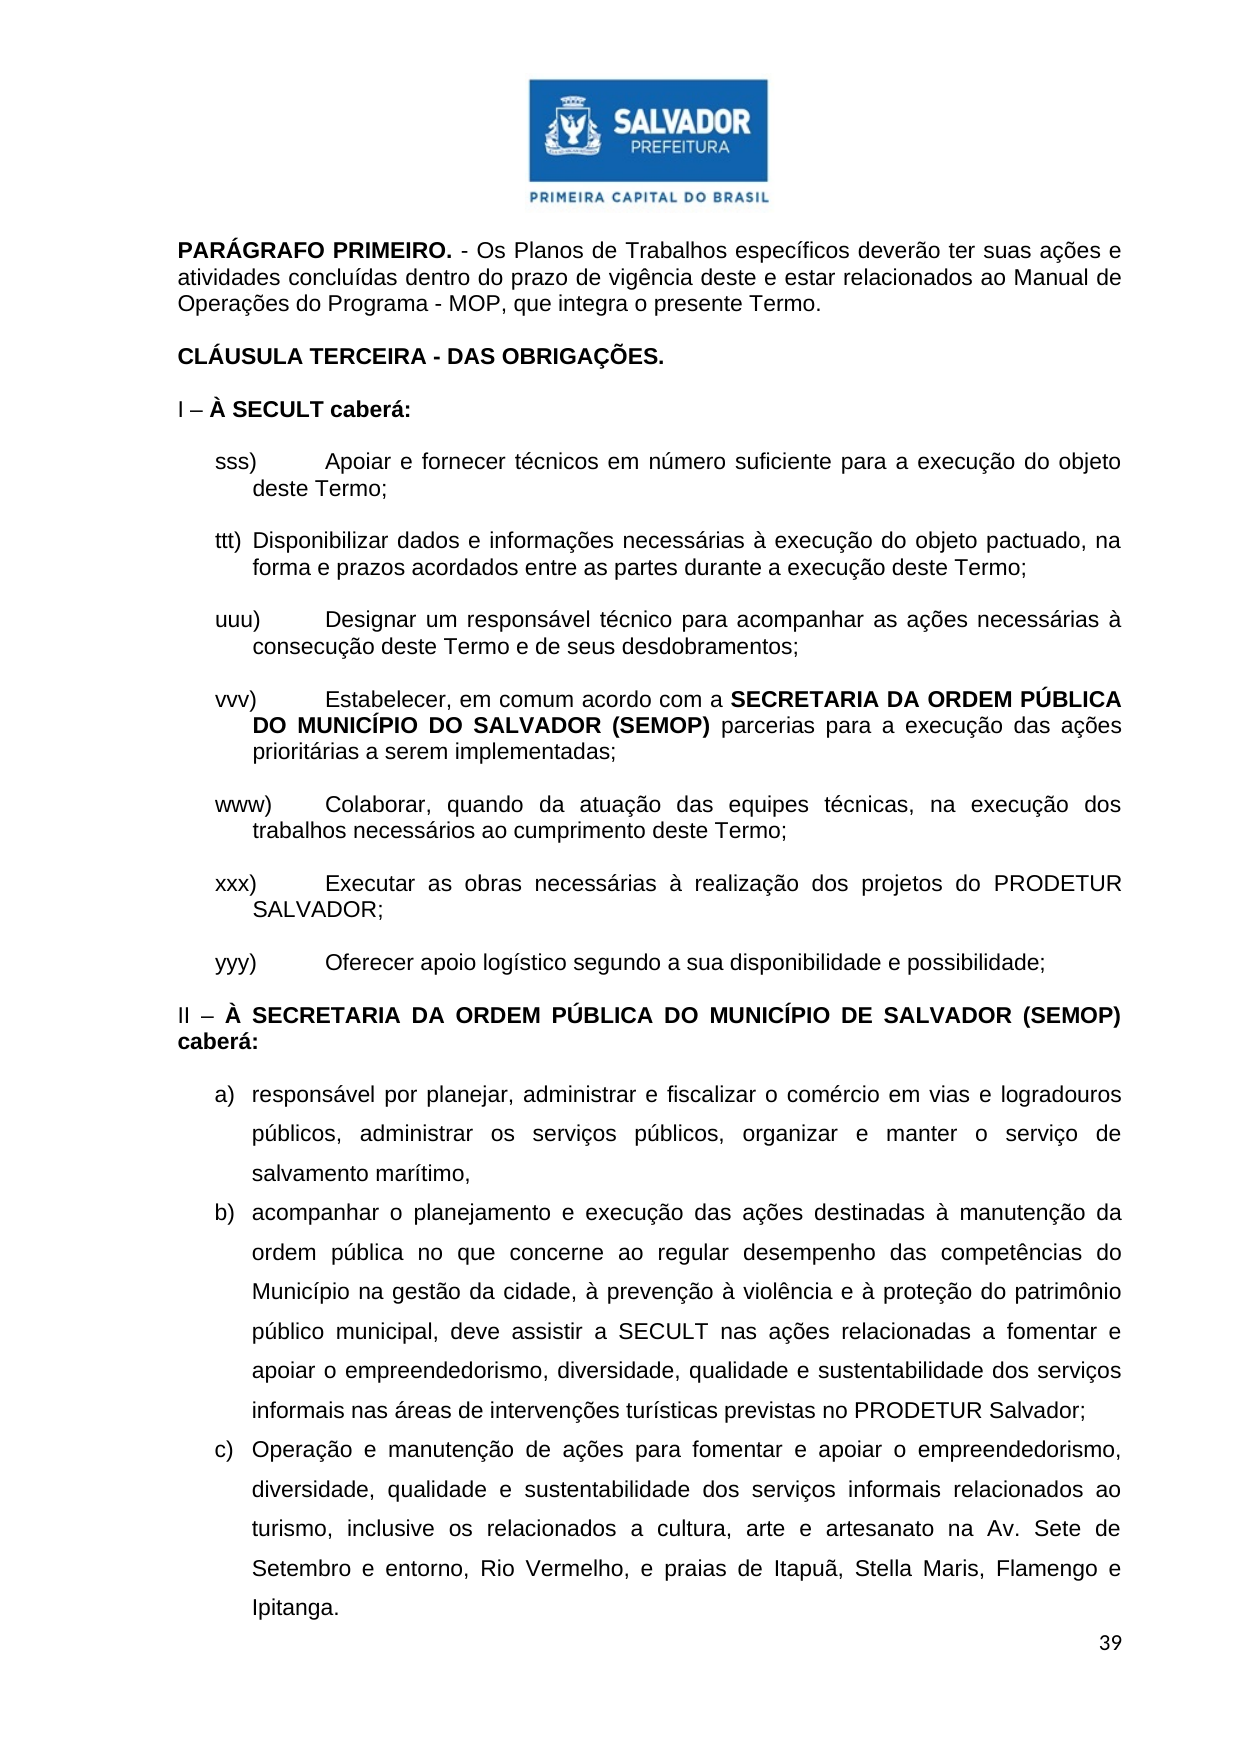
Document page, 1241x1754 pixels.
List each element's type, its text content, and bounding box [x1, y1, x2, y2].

text CLÁUSULA TERCEIRA - DAS OBRIGAÇÕES. [177, 343, 1122, 369]
list Executar as obras necessárias à realização dos projetos do PRODETUR SALVADOR; [215, 870, 1122, 923]
list Operação e manutenção de ações para fomentar e apoiar o empreendedorismo, diversidade, qualidade e sustentabilidade dos serviços informais relacionados ao turismo, inclusive os relacionados a cultura, arte e artesanato na Av. Sete de Setembro e entorno, Rio Vermelho, e praias de Itapuã, Stella Maris, Flamengo e Ipitanga. [214, 1436, 1122, 1620]
list Designar um responsável técnico para acompanhar as ações necessárias à consecução deste Termo e de seus desdobramentos; [215, 606, 1122, 659]
list Colaborar, quando da atuação das equipes técnicas, na execução dos trabalhos necessários ao cumprimento deste Termo; [215, 791, 1122, 844]
list Estabelecer, em comum acordo com a SECRETARIA DA ORDEM PÚBLICA DO MUNICÍPIO DO SALVADOR (SEMOP) parcerias para a execução das ações prioritárias a serem implementadas; [215, 686, 1122, 764]
text II – À SECRETARIA DA ORDEM PÚBLICA DO MUNICÍPIO DE SALVADOR (SEMOP) caberá: [177, 1002, 1122, 1054]
list Apoiar e fornecer técnicos em número suficiente para a execução do objeto deste Termo; [215, 448, 1122, 501]
list Disponibilizar dados e informações necessárias à execução do objeto pactuado, na forma e prazos acordados entre as partes durante a execução deste Termo; [215, 527, 1122, 580]
list acompanhar o planejamento e execução das ações destinadas à manutenção da ordem pública no que concerne ao regular desempenho das competências do Município na gestão da cidade, à prevenção à violência e à proteção do patrimônio público municipal, deve assistir a SECULT nas ações relacionadas a fomentar e apoiar o empreendedorismo, diversidade, qualidade e sustentabilidade dos serviços informais nas áreas de intervenções turísticas previstas no PRODETUR Salvador; [214, 1199, 1122, 1423]
picture [524, 73, 775, 213]
list responsável por planejar, administrar e fiscalizar o comércio em vias e logradouros públicos, administrar os serviços públicos, organizar e manter o serviço de salvamento marítimo, [214, 1081, 1122, 1186]
list Oferecer apoio logístico segundo a sua disponibilidade e possibilidade; [215, 949, 1122, 975]
text PARÁGRAFO PRIMEIRO. - Os Planos de Trabalhos específicos deverão ter suas ações e atividades concluídas dentro do prazo de vigência deste e estar relacionados ao Manual de Operações do Programa - MOP, que integra o presente Termo. [177, 237, 1122, 317]
text I – À SECULT caberá: [177, 396, 1122, 422]
